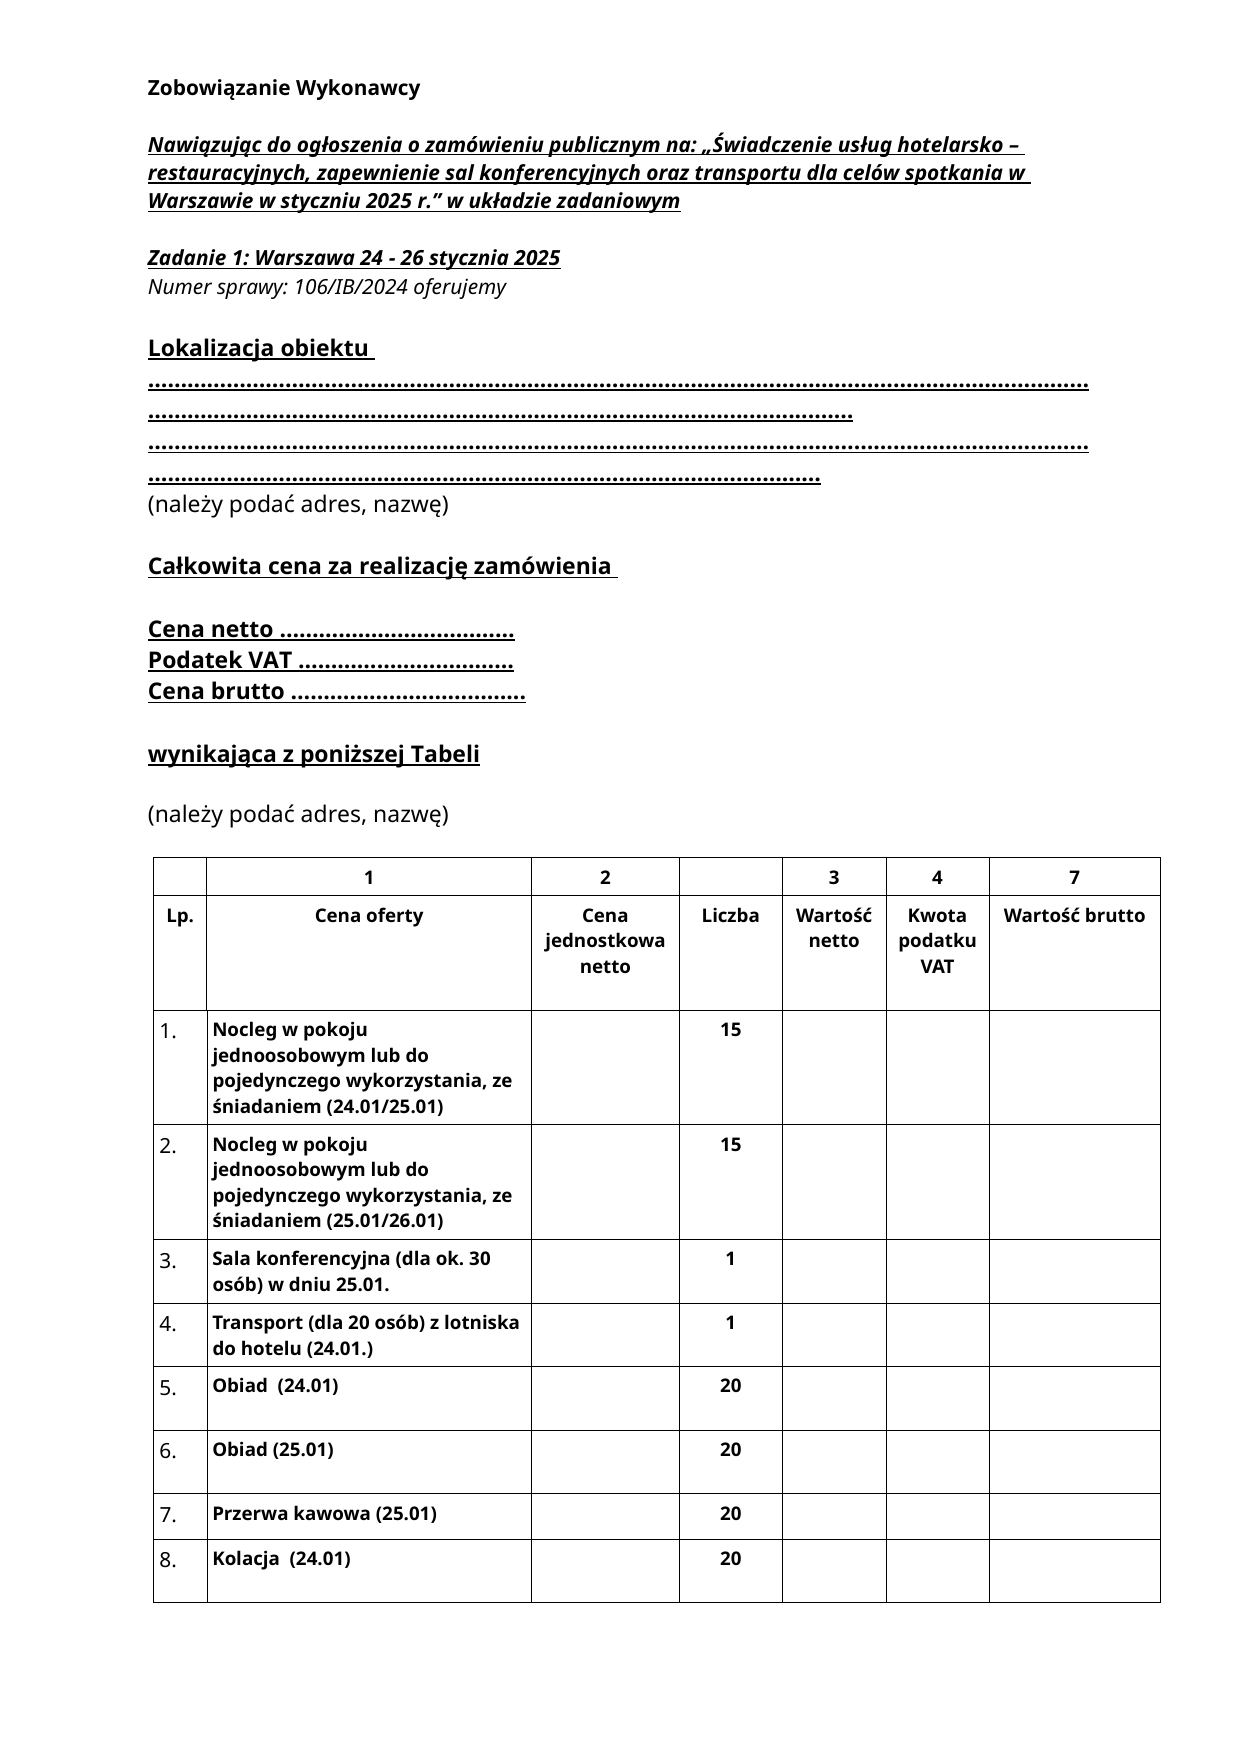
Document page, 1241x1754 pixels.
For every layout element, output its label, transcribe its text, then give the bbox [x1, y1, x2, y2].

table_cell Liczba [680, 896, 782, 1010]
text Numer sprawy: 106/IB/2024 oferujemy [148, 272, 1093, 300]
table_cell Transport (dla 20 osób) z lotniska do hotelu (24.01.) [208, 1304, 531, 1366]
table_cell [783, 1431, 886, 1493]
table_cell Kolacja (24.01) [208, 1540, 531, 1602]
table_cell 1 [680, 1304, 782, 1366]
table_cell 20 [680, 1431, 782, 1493]
table_cell [887, 1304, 989, 1366]
table_header 7 [990, 858, 1160, 895]
table_cell [532, 1125, 679, 1239]
table_cell [532, 1367, 679, 1429]
text ……………………………………………………………………………………………………………………………………………………………………………………………………...……….………… [148, 425, 1093, 488]
table_cell Cena oferty [207, 896, 531, 1010]
table_cell Nocleg w pokoju jednoosobowym lub do pojedynczego wykorzystania, ze śniadaniem (24.01/25.01) [208, 1011, 531, 1124]
table_cell [783, 1367, 886, 1429]
text Zadanie 1: Warszawa 24 - 26 stycznia 2025 [148, 243, 1093, 272]
table_cell Kwota podatku VAT [887, 896, 989, 1010]
table_cell [990, 1240, 1160, 1302]
table_cell 15 [680, 1125, 782, 1239]
table_cell 1. [154, 1011, 207, 1124]
table_cell [887, 1494, 989, 1539]
table_cell [783, 1011, 886, 1124]
table_cell Obiad (24.01) [208, 1367, 531, 1429]
table_cell 1 [680, 1240, 782, 1302]
table_cell 8. [154, 1540, 207, 1602]
text Cena brutto ……………………………... [148, 675, 1093, 707]
text wynikająca z poniższej Tabeli [148, 738, 1093, 769]
text Nawiązując do ogłoszenia o zamówieniu publicznym na: „Świadczenie usług hotelarsko – restauracyjnych, zapewnienie sal konferencyjnych oraz transportu dla celów spotkania w Warszawie w styczniu 2025 r.” w układzie zadaniowym [148, 130, 1093, 215]
table_cell [990, 1367, 1160, 1429]
table_cell Sala konferencyjna (dla ok. 30 osób) w dniu 25.01. [208, 1240, 531, 1302]
text (należy podać adres, nazwę) [148, 797, 1093, 829]
table_cell Przerwa kawowa (25.01) [208, 1494, 531, 1539]
table_cell [990, 1494, 1160, 1539]
table_cell 3. [154, 1240, 207, 1302]
table_cell [783, 1540, 886, 1602]
table_cell [532, 1431, 679, 1493]
text Podatek VAT …………………………… [148, 644, 1093, 675]
table_header 4 [887, 858, 989, 895]
table_cell [783, 1494, 886, 1539]
table_cell Wartość netto [783, 896, 886, 1010]
table_header 3 [783, 858, 886, 895]
table_cell Obiad (25.01) [208, 1431, 531, 1493]
table_cell [783, 1304, 886, 1366]
table_cell Cena jednostkowa netto [532, 896, 679, 1010]
table_cell [532, 1011, 679, 1124]
table_cell [783, 1240, 886, 1302]
table_header 1 [207, 858, 531, 895]
table_cell Wartość brutto [990, 896, 1160, 1010]
table_cell [887, 1125, 989, 1239]
table_cell 20 [680, 1540, 782, 1602]
table_cell [532, 1540, 679, 1602]
table_cell [532, 1240, 679, 1302]
table_cell [887, 1431, 989, 1493]
table_cell Lp. [154, 896, 206, 1010]
table_cell [990, 1125, 1160, 1239]
table_cell [990, 1431, 1160, 1493]
table_cell [887, 1011, 989, 1124]
table_cell Nocleg w pokoju jednoosobowym lub do pojedynczego wykorzystania, ze śniadaniem (25.01/26.01) [208, 1125, 531, 1239]
table_cell 7. [154, 1494, 207, 1539]
text Zobowiązanie Wykonawcy [148, 73, 1093, 101]
text Lokalizacja obiektu ……………………………………………………………………………………………………………………………………………………………………………………………………........................…… [148, 332, 1093, 425]
table_header 2 [532, 858, 679, 895]
table_cell [532, 1304, 679, 1366]
table_cell [532, 1494, 679, 1539]
table_cell [887, 1240, 989, 1302]
text Całkowita cena za realizację zamówienia [148, 550, 1093, 582]
table_cell [783, 1125, 886, 1239]
table_cell 6. [154, 1431, 207, 1493]
text (należy podać adres, nazwę) [148, 488, 1093, 519]
table_header [154, 858, 206, 895]
table_header [680, 858, 782, 895]
table_cell [990, 1304, 1160, 1366]
table_cell [990, 1540, 1160, 1602]
table_cell 20 [680, 1367, 782, 1429]
table_cell 20 [680, 1494, 782, 1539]
table_cell [990, 1011, 1160, 1124]
table_cell 2. [154, 1125, 207, 1239]
table_cell [887, 1540, 989, 1602]
text Cena netto ……………………………… [148, 613, 1093, 644]
table_cell 4. [154, 1304, 207, 1366]
table_cell 5. [154, 1367, 207, 1429]
table_cell 15 [680, 1011, 782, 1124]
table_cell [887, 1367, 989, 1429]
